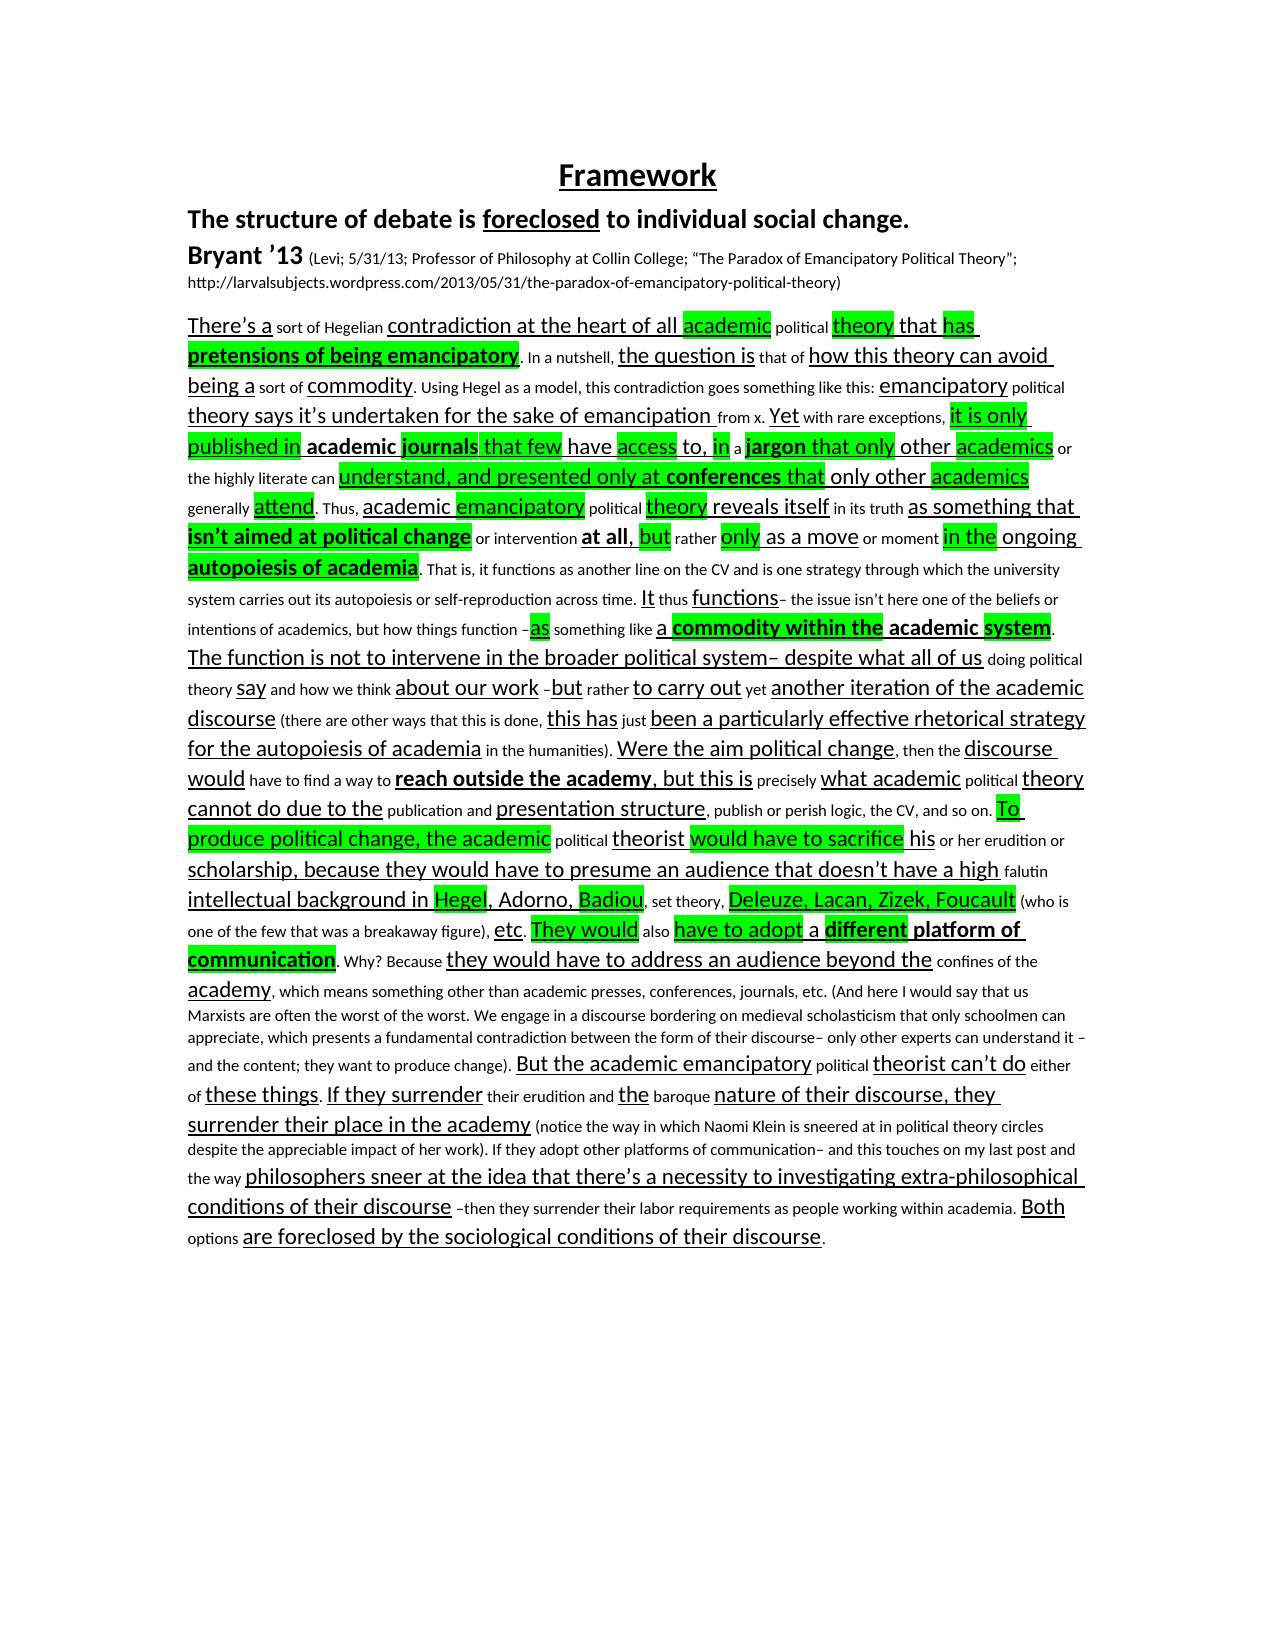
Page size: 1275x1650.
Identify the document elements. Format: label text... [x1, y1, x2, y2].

text Bryant ’13 (Levi; 5/31/13; Professor of Philosophy at Collin College; “The Paradox of Emancipatory Political Theory”; http://larvalsubjects.wordpress.com/2013/05/31/the-paradox-of-emancipatory-political-theory) [187, 238, 1087, 293]
subtitle The structure of debate is foreclosed to individual social change. [187, 202, 1087, 235]
text There’s a sort of Hegelian contradiction at the heart of all academic political theory that has pretensions of being emancipatory. In a nutshell, the question is that of how this theory can avoid being a sort of commodity. Using Hegel as a model, this contradiction goes something like this: emancipatory political theory says it’s undertaken for the sake of emancipation from x. Yet with rare exceptions, it is only published in academic journals that few have access to, in a jargon that only other academics or the highly literate can understand, and presented only at conferences that only other academics generally attend. Thus, academic emancipatory political theory reveals itself in its truth as something that isn’t aimed at political change or intervention at all, but rather only as a move or moment in the ongoing autopoiesis of academia. That is, it functions as another line on the CV and is one strategy through which the university system carries out its autopoiesis or self-reproduction across time. It thus functions– the issue isn’t here one of the beliefs or intentions of academics, but how things function –as something like a commodity within the academic system. The function is not to intervene in the broader political system– despite what all of us doing political theory say and how we think about our work –but rather to carry out yet another iteration of the academic discourse (there are other ways that this is done, this has just been a particularly effective rhetorical strategy for the autopoiesis of academia in the humanities). Were the aim political change, then the discourse would have to find a way to reach outside the academy, but this is precisely what academic political theory cannot do due to the publication and presentation structure, publish or perish logic, the CV, and so on. To produce political change, the academic political theorist would have to sacrifice his or her erudition or scholarship, because they would have to presume an audience that doesn’t have a high falutin intellectual background in Hegel, Adorno, Badiou, set theory, Deleuze, Lacan, Zizek, Foucault (who is one of the few that was a breakaway figure), etc. They would also have to adopt a different platform of communication. Why? Because they would have to address an audience beyond the confines of the academy, which means something other than academic presses, conferences, journals, etc. (And here I would say that us Marxists are often the worst of the worst. We engage in a discourse bordering on medieval scholasticism that only schoolmen can appreciate, which presents a fundamental contradiction between the form of their discourse– only other experts can understand it –and the content; they want to produce change). But the academic emancipatory political theorist can’t do either of these things. If they surrender their erudition and the baroque nature of their discourse, they surrender their place in the academy (notice the way in which Naomi Klein is sneered at in political theory circles despite the appreciable impact of her work). If they adopt other platforms of communication– and this touches on my last post and the way philosophers sneer at the idea that there’s a necessity to investigating extra-philosophical conditions of their discourse –then they surrender their labor requirements as people working within academia. Both options are foreclosed by the sociological conditions of their discourse. [187, 311, 1087, 1251]
subtitle Framework [187, 154, 1087, 195]
